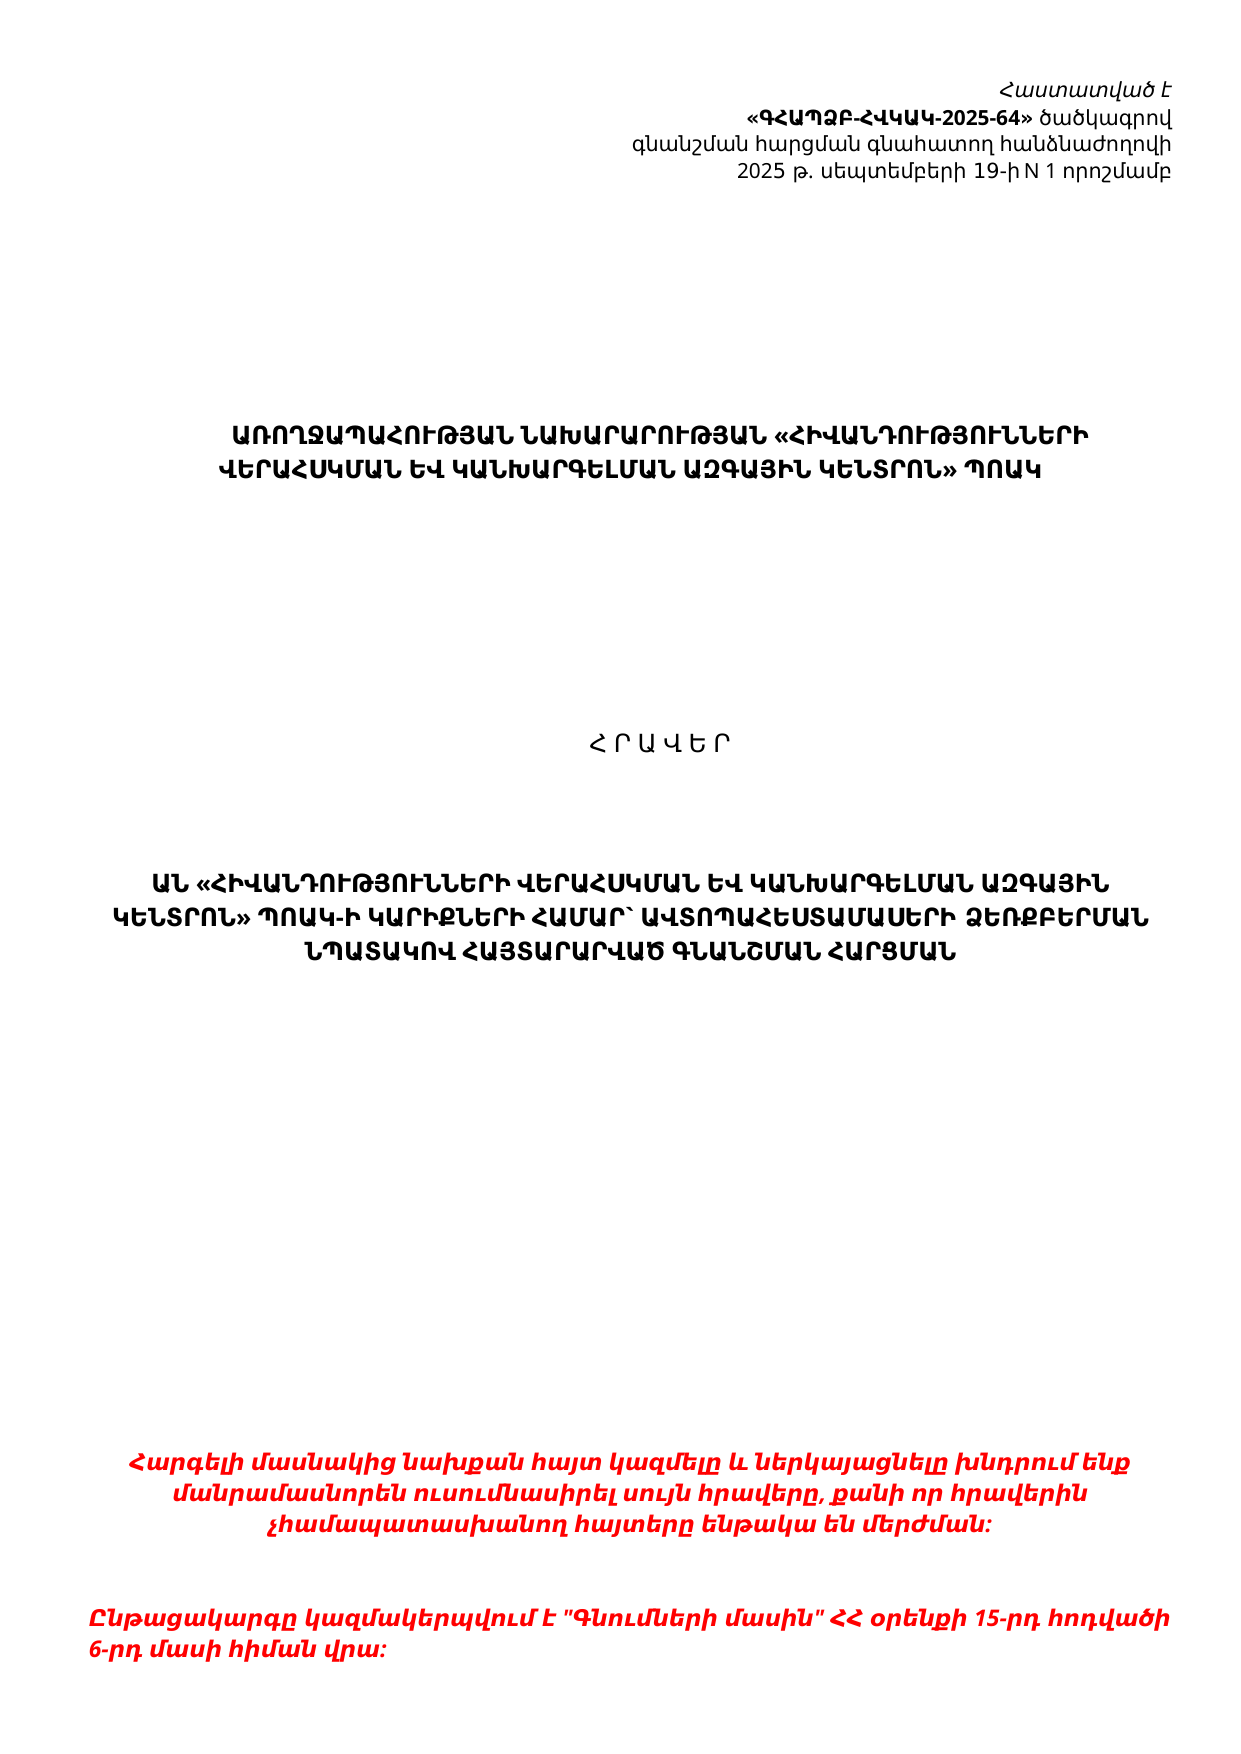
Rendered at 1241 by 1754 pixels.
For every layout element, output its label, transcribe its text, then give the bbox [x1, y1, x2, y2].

text «ԳՀԱՊՁԲ-ՀՎԿԱԿ-2025-64» ծածկագրով [89, 103, 1172, 132]
text ԱՆ «ՀԻՎԱՆԴՈՒԹՅՈՒՆՆԵՐԻ ՎԵՐԱՀՍԿՄԱՆ ԵՎ ԿԱՆԽԱՐԳԵԼՄԱՆ ԱԶԳԱՅԻՆ ԿԵՆՏՐՈՆ» ՊՈԱԿ-Ի ԿԱՐԻՔՆԵՐԻ ՀԱՄԱՐ` ԱՎՏՈՊԱՀԵՍՏԱՄԱՍԵՐԻ ՁԵՌՔԲԵՐՄԱՆ ՆՊԱՏԱԿՈՎ ՀԱՅՏԱՐԱՐՎԱԾ ԳՆԱՆՇՄԱՆ ՀԱՐՑՄԱՆ [89, 865, 1172, 967]
text Հարգելի մասնակից նախքան հայտ կազմելը և ներկայացնելը խնդրում ենք մանրամասնորեն ուսումնասիրել սույն հրավերը, քանի որ հրավերին չհամապատասխանող հայտերը ենթակա են մերժման: [89, 1446, 1171, 1539]
text Հ Ր Ա Վ Ե Ր [89, 726, 1172, 759]
text Հաստատված է [89, 75, 1171, 103]
text Ընթացակարգը կազմակերպվում է "Գնումների մասին" ՀՀ օրենքի 15-րդ հոդվածի 6-րդ մասի հիման վրա: [89, 1602, 1171, 1664]
text ԱՌՈՂՋԱՊԱՀՈՒԹՅԱՆ ՆԱԽԱՐԱՐՈՒԹՅԱՆ «ՀԻՎԱՆԴՈՒԹՅՈՒՆՆԵՐԻ ՎԵՐԱՀՍԿՄԱՆ ԵՎ ԿԱՆԽԱՐԳԵԼՄԱՆ ԱԶԳԱՅԻՆ ԿԵՆՏՐՈՆ» ՊՈԱԿ [89, 417, 1172, 486]
text 2025 թ. սեպտեմբերի 19-ի N 1 որոշմամբ [89, 156, 1172, 184]
text գնանշման հարցման գնահատող հանձնաժողովի [89, 132, 1172, 156]
